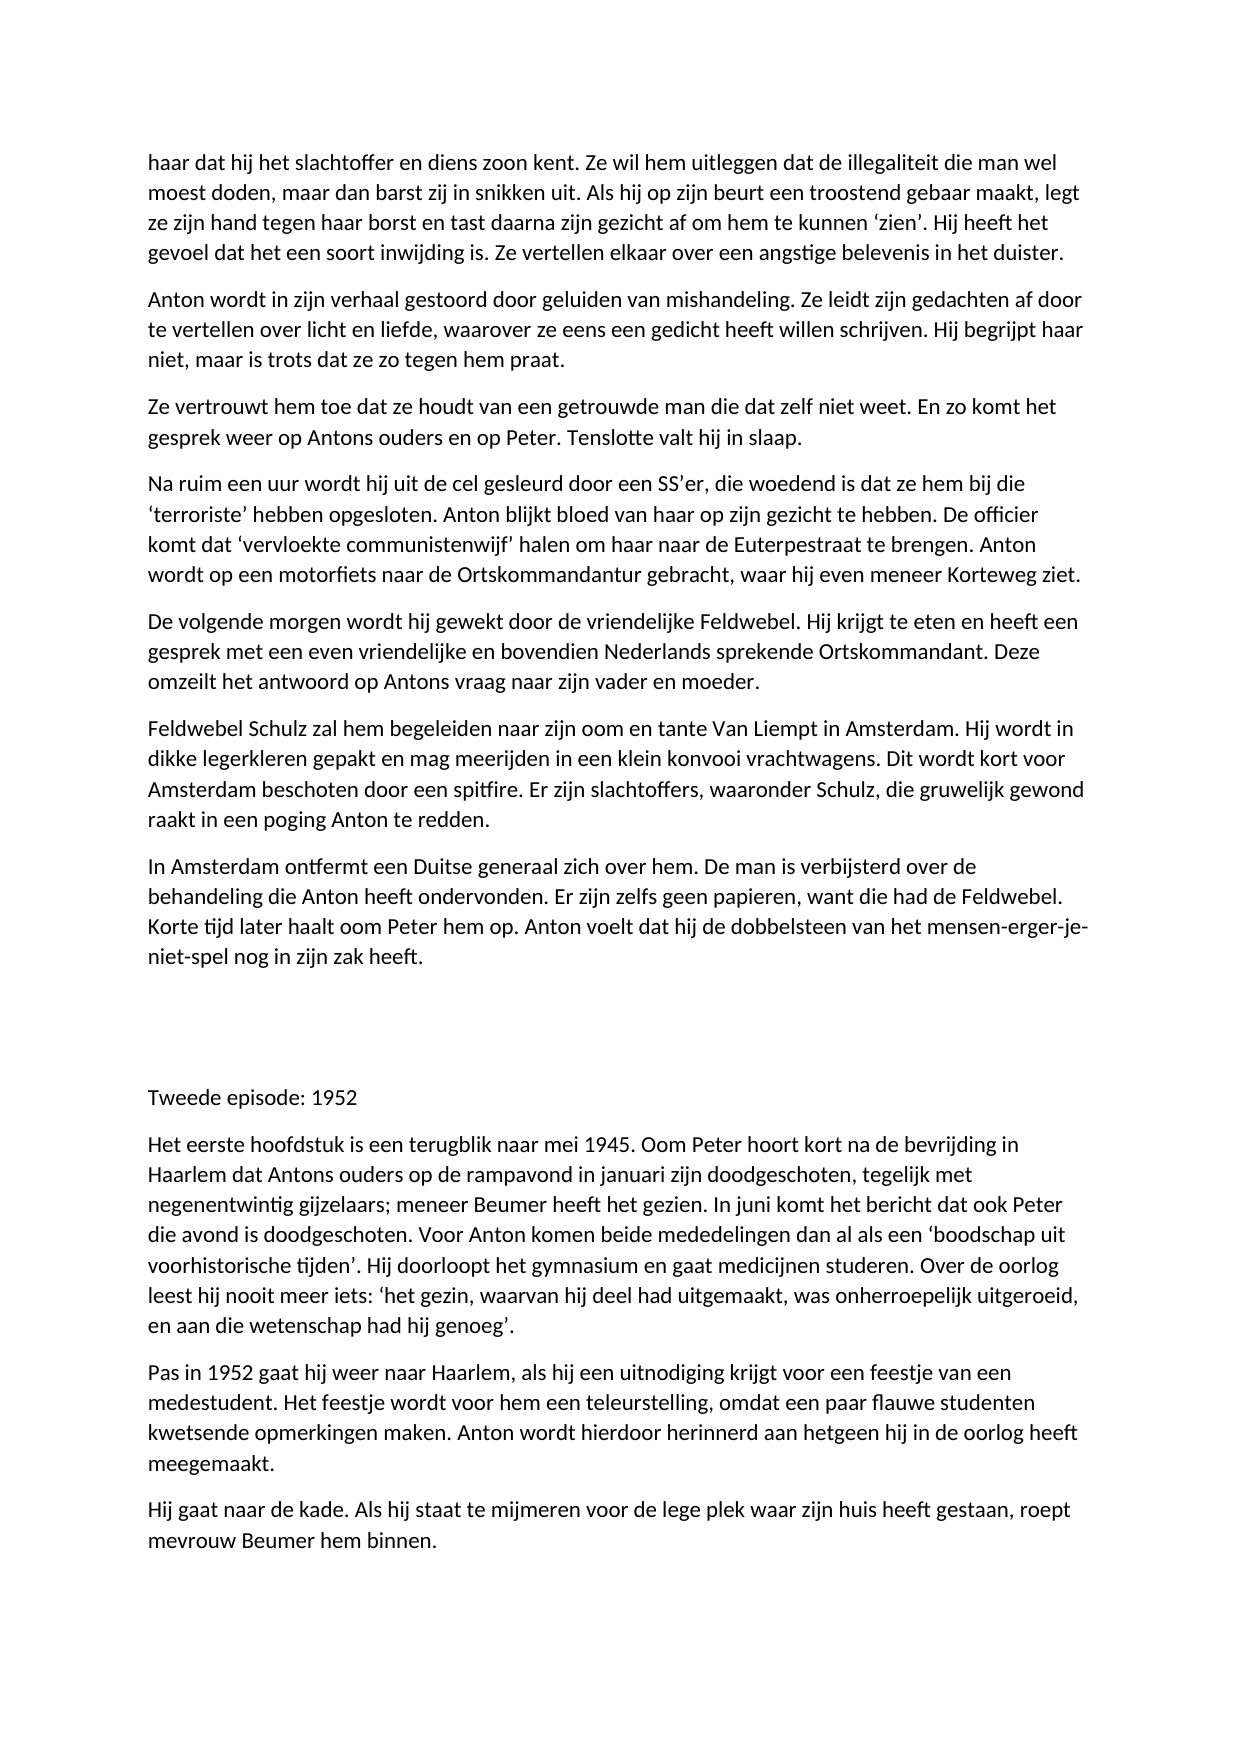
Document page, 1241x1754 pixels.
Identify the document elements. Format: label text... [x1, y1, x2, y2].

text De volgende morgen wordt hij gewekt door de vriendelijke Feldwebel. Hij krijgt te eten en heeft een gesprek met een even vriendelijke en bovendien Nederlands sprekende Ortskommandant. Deze omzeilt het antwoord op Antons vraag naar zijn vader en moeder. [148, 607, 1093, 695]
text Tweede episode: 1952 [148, 1083, 1093, 1111]
text Pas in 1952 gaat hij weer naar Haarlem, als hij een uitnodiging krijgt voor een feestje van een medestudent. Het feestje wordt voor hem een teleurstelling, omdat een paar flauwe studenten kwetsende opmerkingen maken. Anton wordt hierdoor herinnerd aan hetgeen hij in de oorlog heeft meegemaakt. [148, 1358, 1093, 1477]
text Feldwebel Schulz zal hem begeleiden naar zijn oom en tante Van Liempt in Amsterdam. Hij wordt in dikke legerkleren gepakt en mag meerijden in een klein konvooi vrachtwagens. Dit wordt kort voor Amsterdam beschoten door een spitfire. Er zijn slachtoffers, waaronder Schulz, die gruwelijk gewond raakt in een poging Anton te redden. [148, 714, 1093, 833]
text Hij gaat naar de kade. Als hij staat te mijmeren voor de lege plek waar zijn huis heeft gestaan, roept mevrouw Beumer hem binnen. [148, 1496, 1093, 1554]
text Het eerste hoofdstuk is een terugblik naar mei 1945. Oom Peter hoort kort na de bevrijding in Haarlem dat Antons ouders op de rampavond in januari zijn doodgeschoten, tegelijk met negenentwintig gijzelaars; meneer Beumer heeft het gezien. In juni komt het bericht dat ook Peter die avond is doodgeschoten. Voor Anton komen beide mededelingen dan al als een ‘boodschap uit voorhistorische tijden’. Hij doorloopt het gymnasium en gaat medicijnen studeren. Over de oorlog leest hij nooit meer iets: ‘het gezin, waarvan hij deel had uitgemaakt, was onherroepelijk uitgeroeid, en aan die wetenschap had hij genoeg’. [148, 1130, 1093, 1339]
text Anton wordt in zijn verhaal gestoord door geluiden van mishandeling. Ze leidt zijn gedachten af door te vertellen over licht en liefde, waarover ze eens een gedicht heeft willen schrijven. Hij begrijpt haar niet, maar is trots dat ze zo tegen hem praat. [148, 285, 1093, 373]
text Na ruim een uur wordt hij uit de cel gesleurd door een SS’er, die woedend is dat ze hem bij die ‘terroriste’ hebben opgesloten. Anton blijkt bloed van haar op zijn gezicht te hebben. De officier komt dat ‘vervloekte communistenwijf’ halen om haar naar de Euterpestraat te brengen. Anton wordt op een motorfiets naar de Ortskommandantur gebracht, waar hij even meneer Korteweg ziet. [148, 469, 1093, 588]
text Ze vertrouwt hem toe dat ze houdt van een getrouwde man die dat zelf niet weet. En zo komt het gesprek weer op Antons ouders en op Peter. Tenslotte valt hij in slaap. [148, 392, 1093, 451]
text In Amsterdam ontfermt een Duitse generaal zich over hem. De man is verbijsterd over de behandeling die Anton heeft ondervonden. Er zijn zelfs geen papieren, want die had de Feldwebel. Korte tijd later haalt oom Peter hem op. Anton voelt dat hij de dobbelsteen van het mensen-erger-je-niet-spel nog in zijn zak heeft. [148, 852, 1093, 970]
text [148, 148, 1093, 266]
